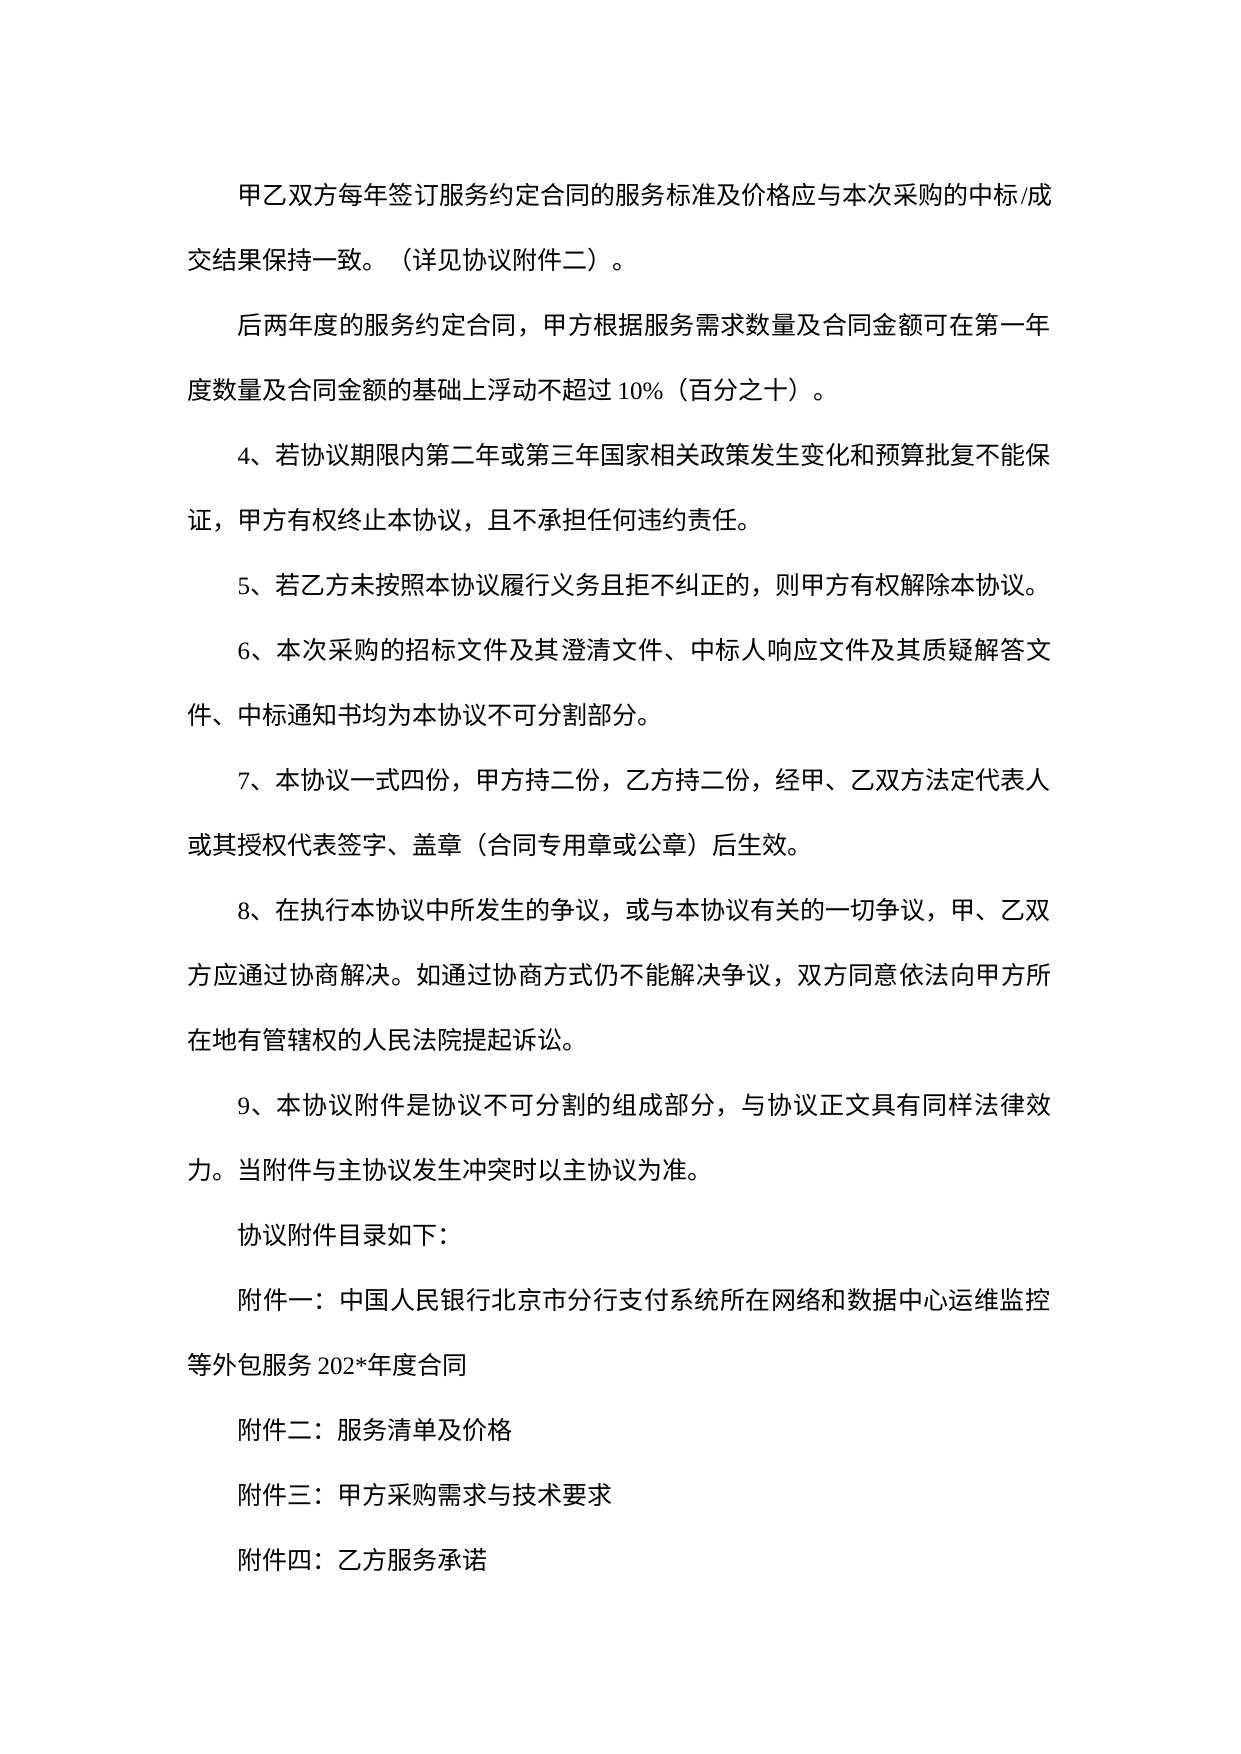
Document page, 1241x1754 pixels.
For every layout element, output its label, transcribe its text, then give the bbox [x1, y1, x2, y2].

text 6、本次采购的招标文件及其澄清文件、中标人响应文件及其质疑解答文件、中标通知书均为本协议不可分割部分。 [187, 617, 1053, 747]
text 8、在执行本协议中所发生的争议，或与本协议有关的一切争议，甲、乙双方应通过协商解决。如通过协商方式仍不能解决争议，双方同意依法向甲方所在地有管辖权的人民法院提起诉讼。 [187, 877, 1053, 1072]
text 7、本协议一式四份，甲方持二份，乙方持二份，经甲、乙双方法定代表人或其授权代表签字、盖章（合同专用章或公章）后生效。 [187, 747, 1053, 877]
text 附件四：乙方服务承诺 [187, 1527, 1053, 1592]
text 甲乙双方每年签订服务约定合同的服务标准及价格应与本次采购的中标/成交结果保持一致。（详见协议附件二）。 [187, 162, 1053, 292]
text 后两年度的服务约定合同，甲方根据服务需求数量及合同金额可在第一年度数量及合同金额的基础上浮动不超过10%（百分之十）。 [187, 292, 1053, 422]
text 附件一：中国人民银行北京市分行支付系统所在网络和数据中心运维监控等外包服务202*年度合同 [187, 1267, 1053, 1397]
text 9、本协议附件是协议不可分割的组成部分，与协议正文具有同样法律效力。当附件与主协议发生冲突时以主协议为准。 [187, 1072, 1053, 1202]
text 附件三：甲方采购需求与技术要求 [187, 1462, 1053, 1527]
text 4、若协议期限内第二年或第三年国家相关政策发生变化和预算批复不能保证，甲方有权终止本协议，且不承担任何违约责任。 [187, 422, 1053, 552]
text 附件二：服务清单及价格 [187, 1397, 1053, 1462]
text 协议附件目录如下： [187, 1202, 1053, 1267]
text 5、若乙方未按照本协议履行义务且拒不纠正的，则甲方有权解除本协议。 [187, 552, 1053, 617]
